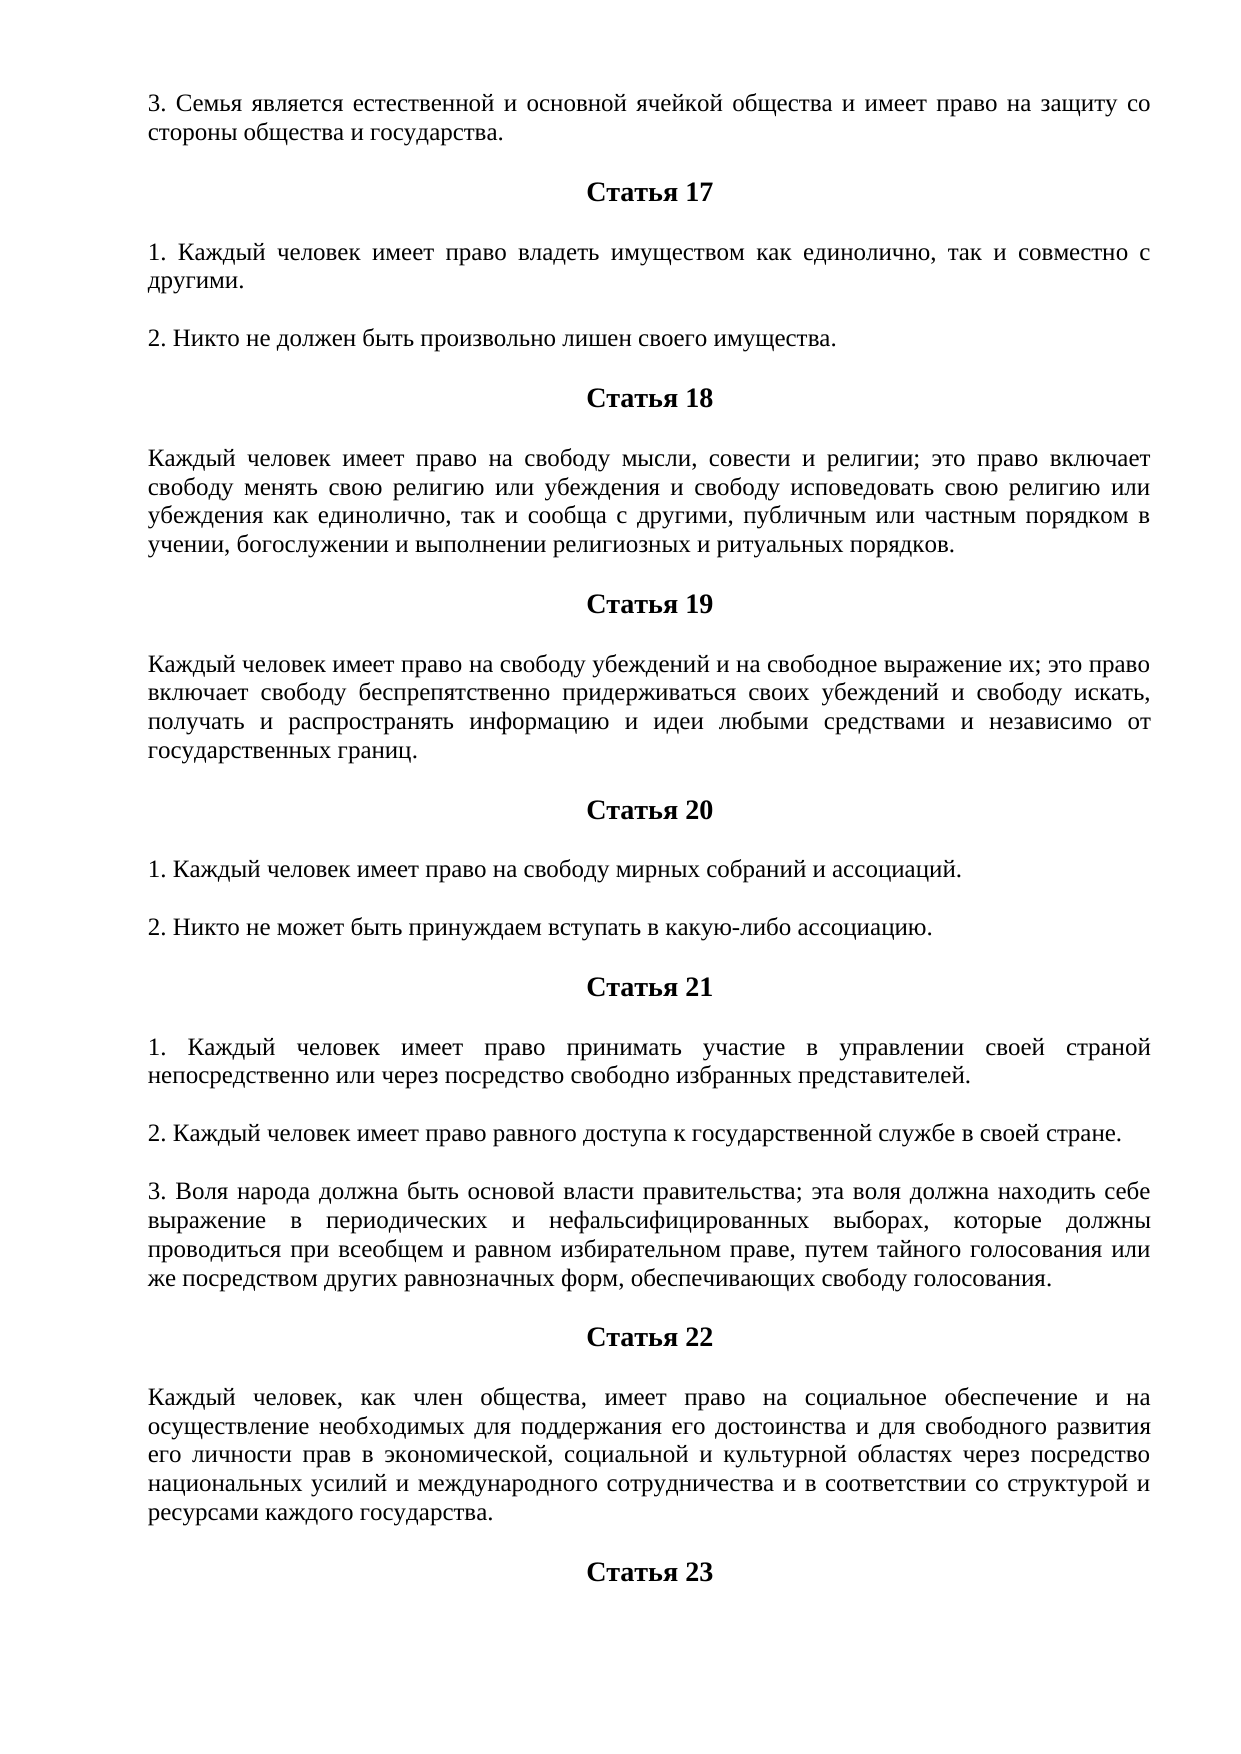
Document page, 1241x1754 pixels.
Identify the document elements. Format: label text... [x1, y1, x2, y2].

text 2. Каждый человек имеет право равного доступа к государственной службе в своей стране. [148, 1118, 1152, 1147]
text 1. Каждый человек имеет право принимать участие в управлении своей страной непосредственно или через посредство свободно избранных представителей. [148, 1032, 1152, 1089]
subtitle Статья 17 [148, 175, 1152, 208]
subtitle Статья 22 [148, 1321, 1152, 1353]
subtitle Статья 23 [148, 1555, 1152, 1587]
text Каждый человек, как член общества, имеет право на социальное обеспечение и на осуществление необходимых для поддержания его достоинства и для свободного развития его личности прав в экономической, социальной и культурной областях через посредство национальных усилий и международного сотрудничества и в соответствии со структурой и ресурсами каждого государства. [148, 1382, 1152, 1526]
subtitle Статья 21 [148, 970, 1152, 1003]
text 2. Никто не должен быть произвольно лишен своего имущества. [148, 323, 1152, 352]
subtitle Статья 18 [148, 381, 1152, 414]
subtitle Статья 20 [148, 793, 1152, 825]
text Каждый человек имеет право на свободу убеждений и на свободное выражение их; это право включает свободу беспрепятственно придерживаться своих убеждений и свободу искать, получать и распространять информацию и идеи любыми средствами и независимо от государственных границ. [148, 649, 1152, 764]
text 1. Каждый человек имеет право на свободу мирных собраний и ассоциаций. [148, 854, 1152, 883]
text 3. Семья является естественной и основной ячейкой общества и имеет право на защиту со стороны общества и государства. [148, 88, 1152, 146]
text 2. Никто не может быть принуждаем вступать в какую-либо ассоциацию. [148, 912, 1152, 941]
text Каждый человек имеет право на свободу мысли, совести и религии; это право включает свободу менять свою религию или убеждения и свободу исповедовать свою религию или убеждения как единолично, так и сообща с другими, публичным или частным порядком в учении, богослужении и выполнении религиозных и ритуальных порядков. [148, 443, 1152, 558]
text 1. Каждый человек имеет право владеть имуществом как единолично, так и совместно с другими. [148, 237, 1152, 294]
text 3. Воля народа должна быть основой власти правительства; эта воля должна находить себе выражение в периодических и нефальсифицированных выборах, которые должны проводиться при всеобщем и равном избирательном праве, путем тайного голосования или же посредством других равнозначных форм, обеспечивающих свободу голосования. [148, 1176, 1152, 1291]
subtitle Статья 19 [148, 587, 1152, 619]
